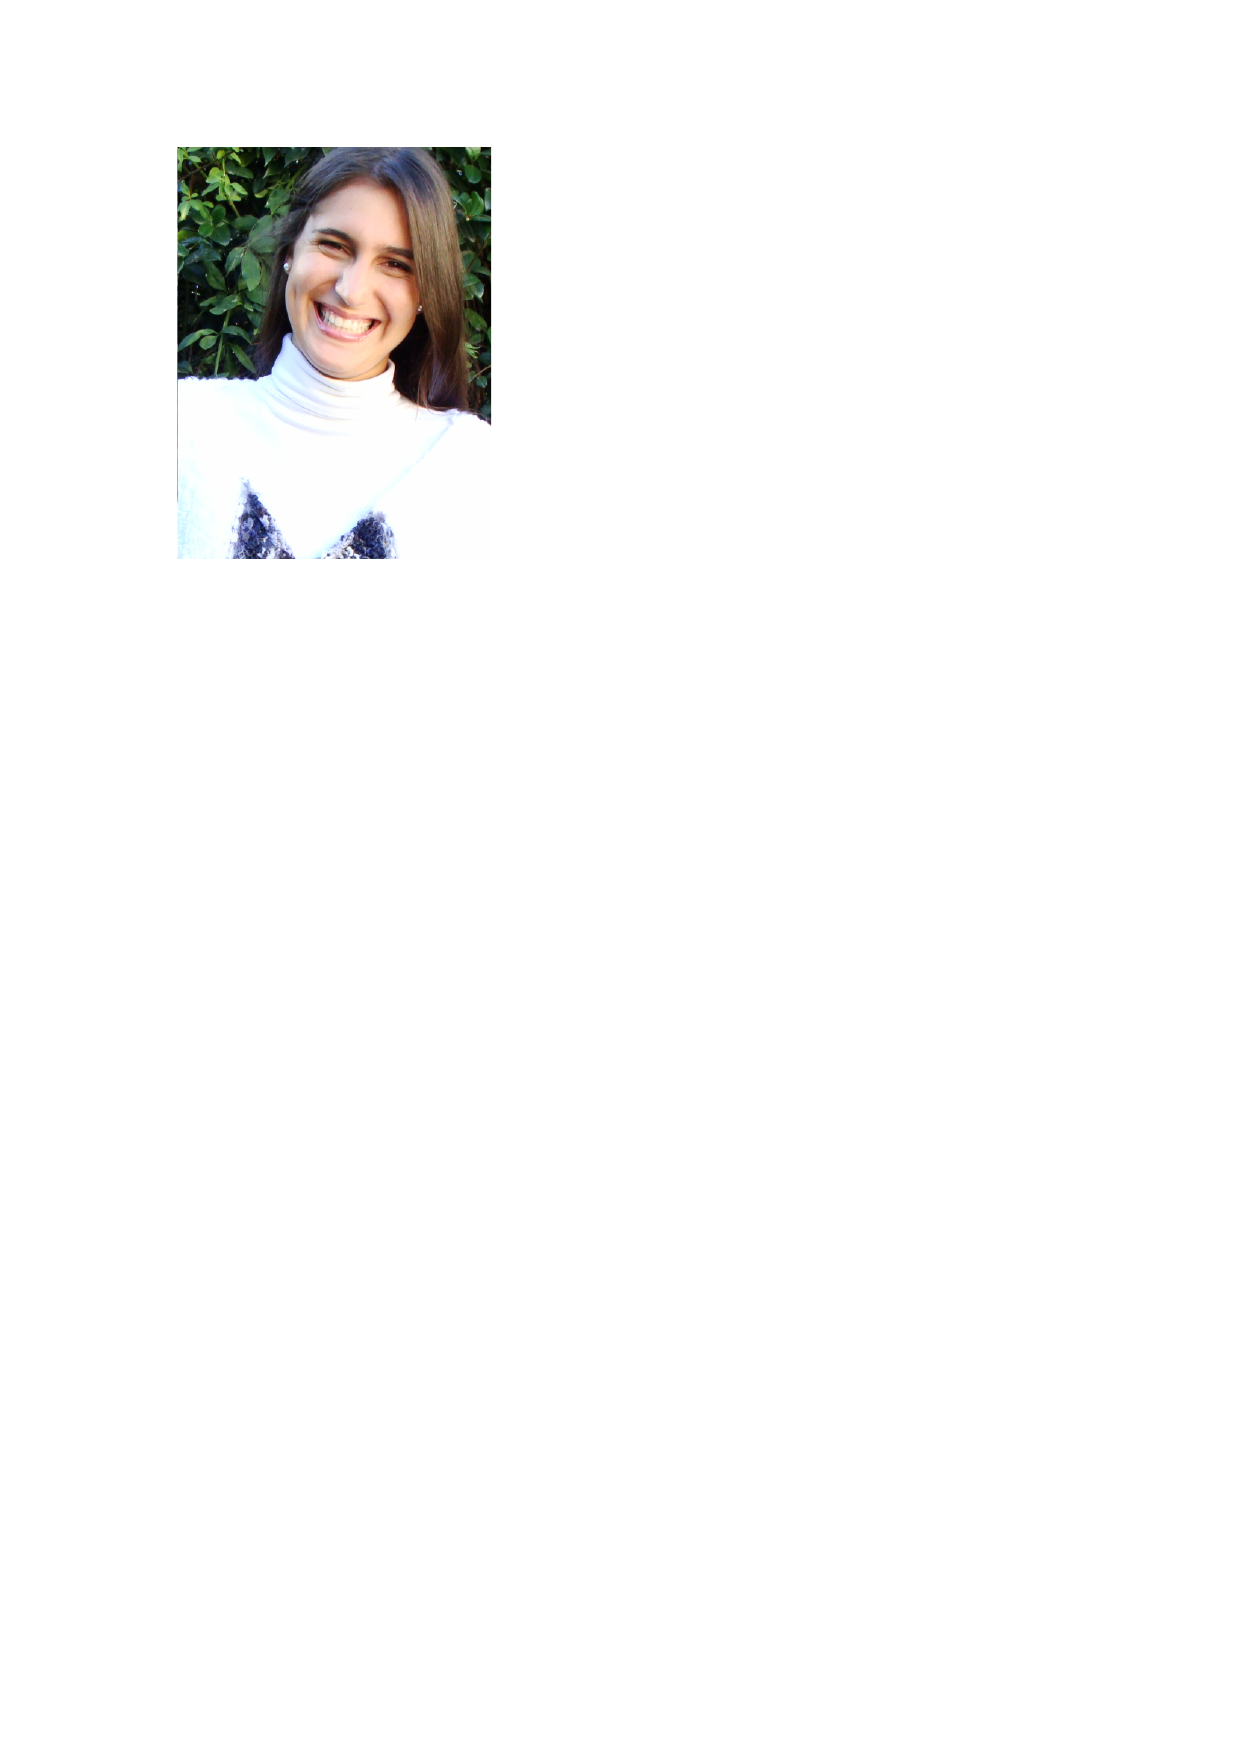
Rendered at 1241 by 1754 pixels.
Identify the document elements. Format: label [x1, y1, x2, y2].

picture [177, 147, 492, 559]
